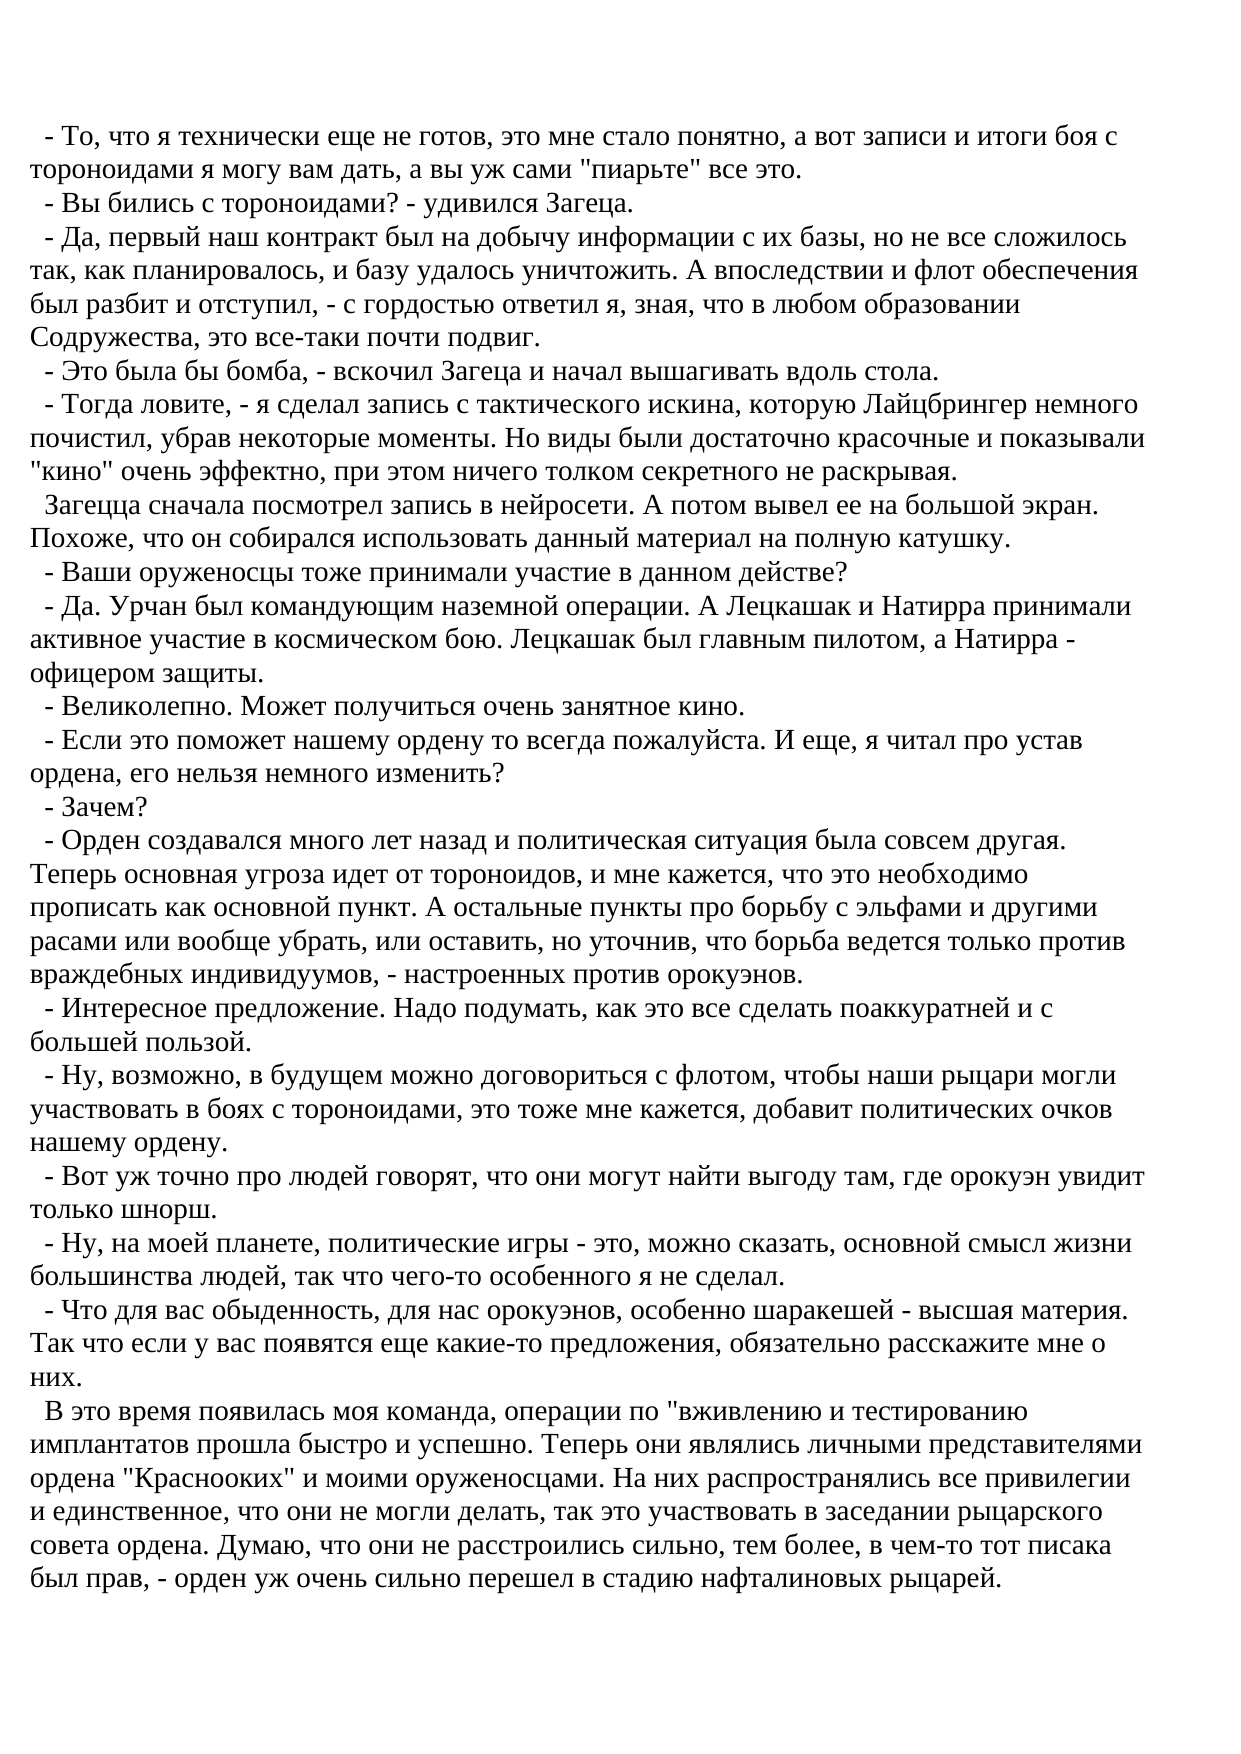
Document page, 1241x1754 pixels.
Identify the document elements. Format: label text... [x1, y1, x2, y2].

text - Вот уж точно про людей говорят, что они могут найти выгоду там, где орокуэн увидит только шнорш. [29, 1158, 1152, 1225]
text - Зачем? [29, 789, 1152, 822]
text - Вы бились с тороноидами? - удивился Загеца. [29, 185, 1152, 219]
text - То, что я технически еще не готов, это мне стало понятно, а вот записи и итоги боя с тороноидами я могу вам дать, а вы уж сами "пиарьте" все это. [29, 118, 1152, 185]
text - Интересное предложение. Надо подумать, как это все сделать поаккуратней и с большей пользой. [29, 990, 1152, 1057]
text - Ну, возможно, в будущем можно договориться с флотом, чтобы наши рыцари могли участвовать в боях с тороноидами, это тоже мне кажется, добавит политических очков нашему ордену. [29, 1057, 1152, 1158]
text - Ну, на моей планете, политические игры - это, можно сказать, основной смысл жизни большинства людей, так что чего-то особенного я не сделал. [29, 1225, 1152, 1292]
text - Тогда ловите, - я сделал запись с тактического искина, которую Лайцбрингер немного почистил, убрав некоторые моменты. Но виды были достаточно красочные и показывали "кино" очень эффектно, при этом ничего толком секретного не раскрывая. [29, 386, 1152, 487]
text - Это была бы бомба, - вскочил Загеца и начал вышагивать вдоль стола. [29, 353, 1152, 386]
text - Великолепно. Может получиться очень занятное кино. [29, 688, 1152, 722]
text - Орден создавался много лет назад и политическая ситуация была совсем другая. Теперь основная угроза идет от тороноидов, и мне кажется, что это необходимо прописать как основной пункт. А остальные пункты про борьбу с эльфами и другими расами или вообще убрать, или оставить, но уточнив, что борьба ведется только против враждебных индивидуумов, - настроенных против орокуэнов. [29, 822, 1152, 990]
text - Ваши оруженосцы тоже принимали участие в данном действе? [29, 554, 1152, 588]
text - Да. Урчан был командующим наземной операции. А Лецкашак и Натирра принимали активное участие в космическом бою. Лецкашак был главным пилотом, а Натирра - офицером защиты. [29, 588, 1152, 688]
text Загецца сначала посмотрел запись в нейросети. А потом вывел ее на большой экран. Похоже, что он собирался использовать данный материал на полную катушку. [29, 487, 1152, 554]
text - Что для вас обыденность, для нас орокуэнов, особенно шаракешей - высшая материя. Так что если у вас появятся еще какие-то предложения, обязательно расскажите мне о них. [29, 1292, 1152, 1393]
text - Если это поможет нашему ордену то всегда пожалуйста. И еще, я читал про устав ордена, его нельзя немного изменить? [29, 722, 1152, 789]
text В это время появилась моя команда, операции по "вживлению и тестированию имплантатов прошла быстро и успешно. Теперь они являлись личными представителями ордена "Краснооких" и моими оруженосцами. На них распространялись все привилегии и единственное, что они не могли делать, так это участвовать в заседании рыцарского совета ордена. Думаю, что они не расстроились сильно, тем более, в чем-то тот писака был прав, - орден уж очень сильно перешел в стадию нафталиновых рыцарей. [29, 1393, 1152, 1594]
text - Да, первый наш контракт был на добычу информации с их базы, но не все сложилось так, как планировалось, и базу удалось уничтожить. А впоследствии и флот обеспечения был разбит и отступил, - с гордостью ответил я, зная, что в любом образовании Содружества, это все-таки почти подвиг. [29, 219, 1152, 353]
